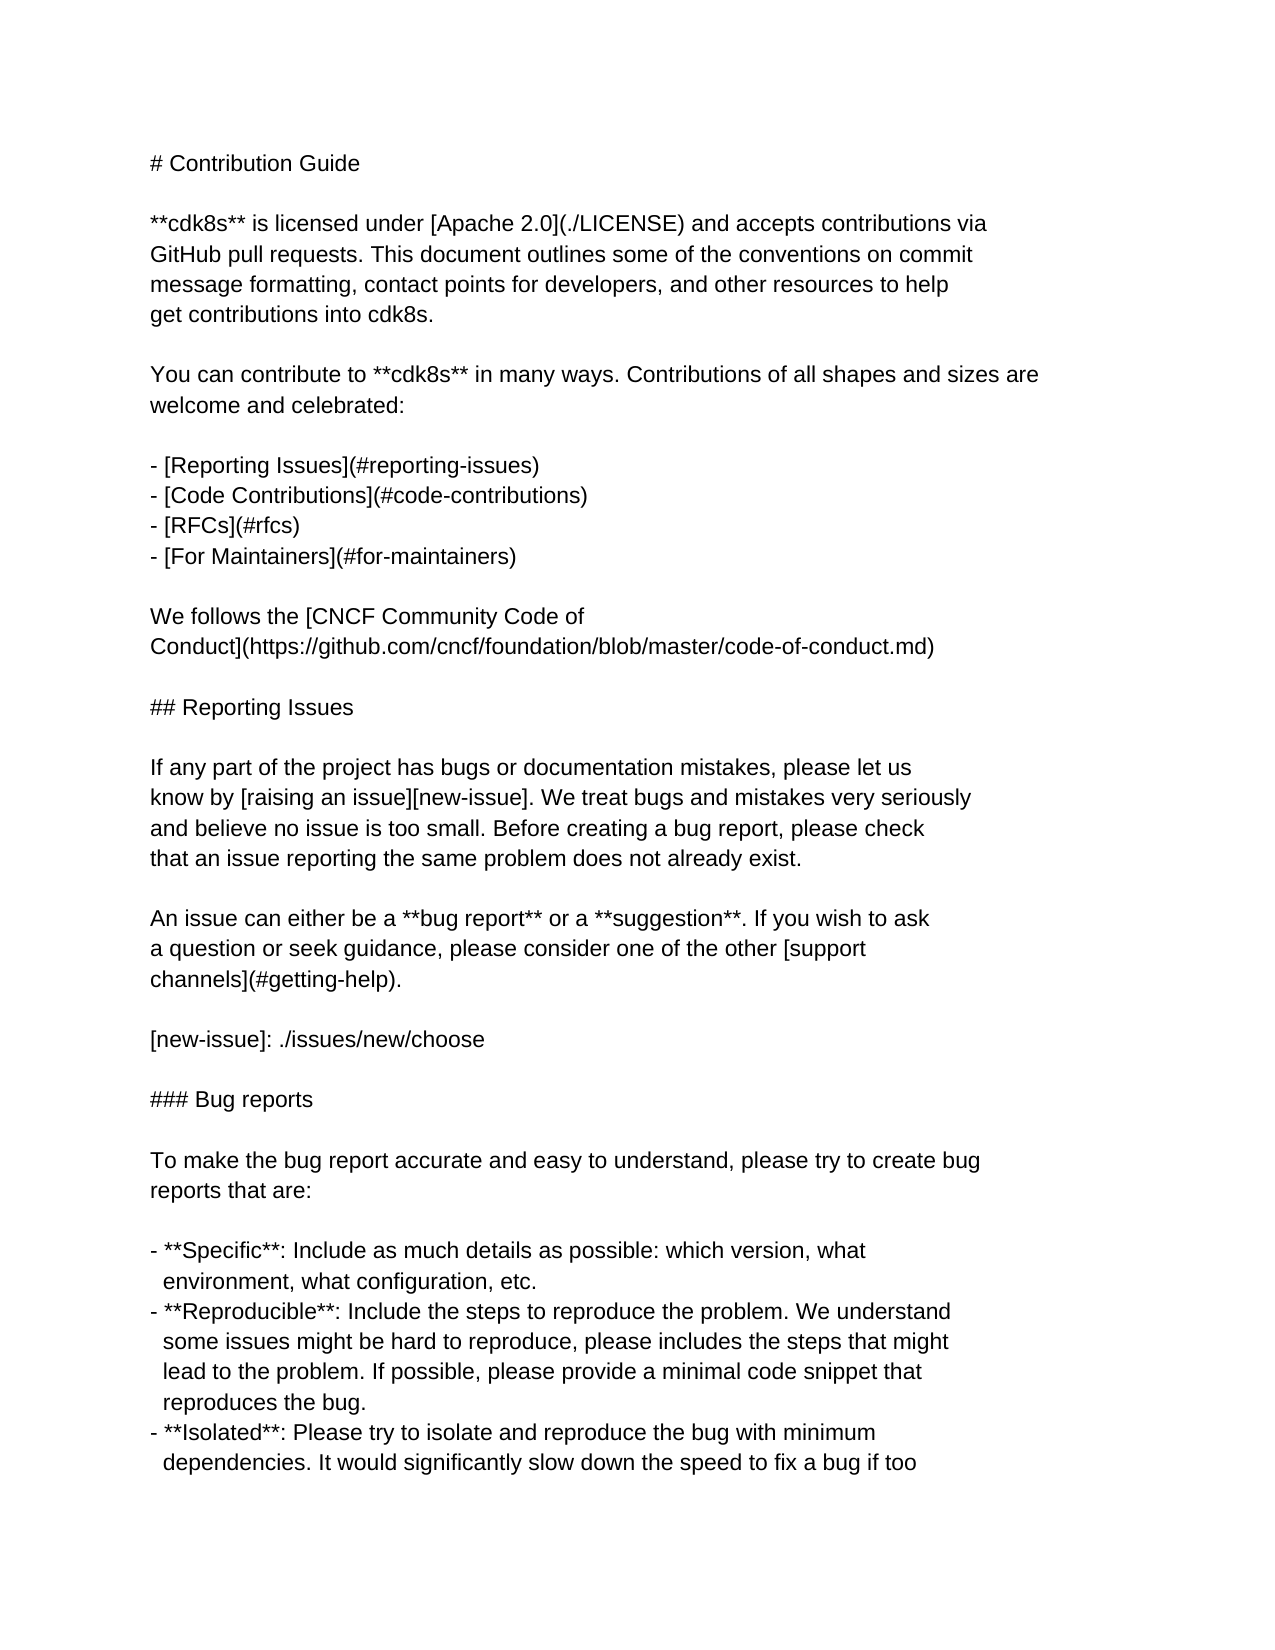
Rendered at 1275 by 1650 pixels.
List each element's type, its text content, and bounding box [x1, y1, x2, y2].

text # Contribution Guide [150, 150, 1125, 176]
text know by [raising an issue][new-issue]. We treat bugs and mistakes very seriously [150, 784, 1125, 811]
text We follows the [CNCF Community Code of [150, 603, 1125, 629]
text [new-issue]: ./issues/new/choose [150, 1026, 1125, 1052]
text and believe no issue is too small. Before creating a bug report, please check [150, 814, 1125, 841]
text channels](#getting-help). [150, 966, 1125, 992]
text dependencies. It would significantly slow down the speed to fix a bug if too [150, 1449, 1125, 1475]
text An issue can either be a **bug report** or a **suggestion**. If you wish to ask [150, 905, 1125, 932]
text get contributions into cdk8s. [150, 301, 1125, 327]
text If any part of the project has bugs or documentation mistakes, please let us [150, 754, 1125, 781]
text You can contribute to **cdk8s** in many ways. Contributions of all shapes and sizes are [150, 361, 1125, 388]
text - **Specific**: Include as much details as possible: which version, what [150, 1237, 1125, 1264]
text - [RFCs](#rfcs) [150, 512, 1125, 539]
text Conduct](https://github.com/cncf/foundation/blob/master/code-of-conduct.md) [150, 633, 1125, 660]
text environment, what configuration, etc. [150, 1268, 1125, 1294]
text - [Reporting Issues](#reporting-issues) [150, 452, 1125, 478]
text reports that are: [150, 1177, 1125, 1203]
text ## Reporting Issues [150, 694, 1125, 720]
text **cdk8s** is licensed under [Apache 2.0](./LICENSE) and accepts contributions via [150, 210, 1125, 237]
text To make the bug report accurate and easy to understand, please try to create bug [150, 1147, 1125, 1173]
text reproduces the bug. [150, 1388, 1125, 1415]
text GitHub pull requests. This document outlines some of the conventions on commit [150, 241, 1125, 267]
text ### Bug reports [150, 1086, 1125, 1113]
text that an issue reporting the same problem does not already exist. [150, 845, 1125, 871]
text - [For Maintainers](#for-maintainers) [150, 543, 1125, 569]
text message formatting, contact points for developers, and other resources to help [150, 271, 1125, 297]
text - **Isolated**: Please try to isolate and reproduce the bug with minimum [150, 1419, 1125, 1445]
text lead to the problem. If possible, please provide a minimal code snippet that [150, 1358, 1125, 1385]
text a question or seek guidance, please consider one of the other [support [150, 935, 1125, 962]
text - [Code Contributions](#code-contributions) [150, 482, 1125, 509]
text welcome and celebrated: [150, 392, 1125, 418]
text - **Reproducible**: Include the steps to reproduce the problem. We understand [150, 1298, 1125, 1324]
text some issues might be hard to reproduce, please includes the steps that might [150, 1328, 1125, 1354]
